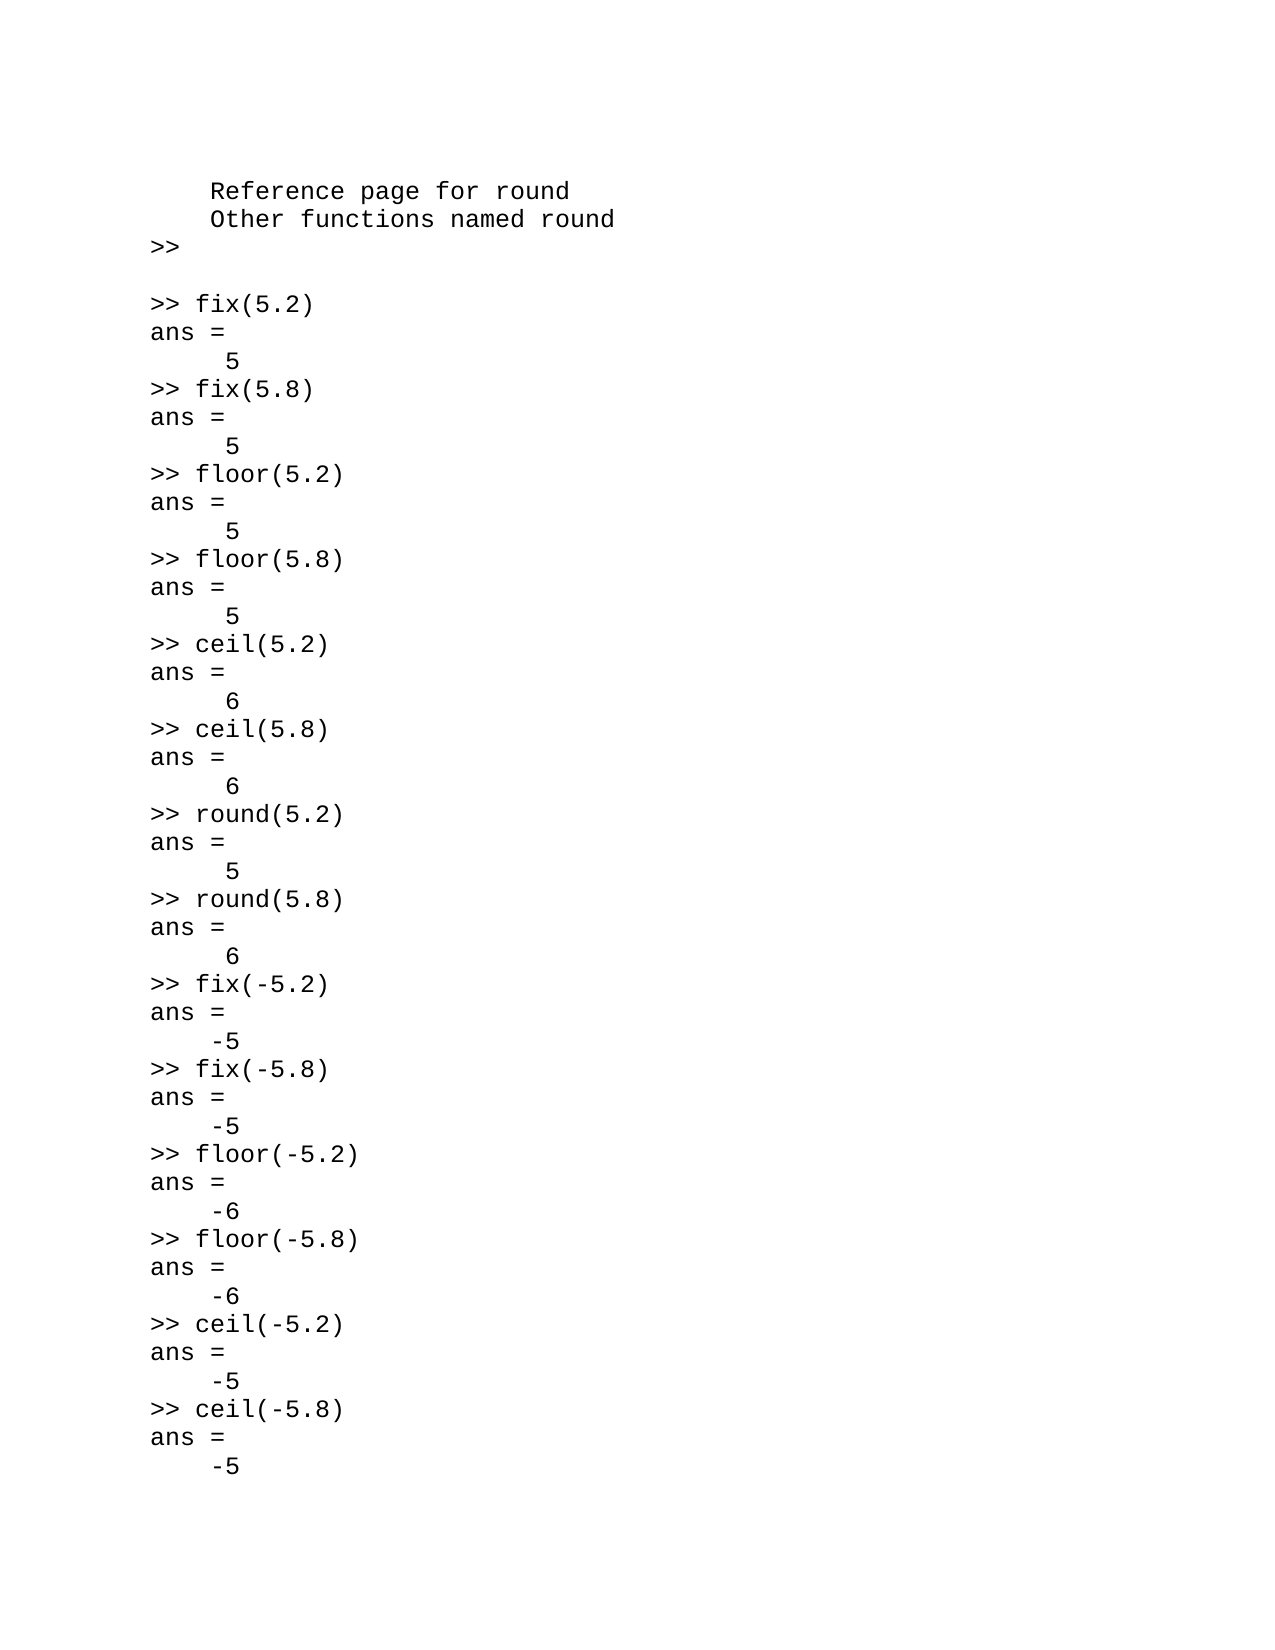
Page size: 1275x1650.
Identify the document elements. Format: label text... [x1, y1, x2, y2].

text 5 [150, 348, 1209, 377]
text 5 [150, 518, 1209, 547]
text >> ceil(-5.2) [150, 1312, 1209, 1340]
text ans = [150, 405, 1209, 433]
text ans = [150, 745, 1209, 773]
text Reference page for round [150, 178, 1209, 207]
text >> round(5.2) [150, 802, 1209, 830]
text -5 [150, 1113, 1209, 1142]
text ans = [150, 830, 1209, 858]
text ans = [150, 1255, 1209, 1283]
text -5 [150, 1028, 1209, 1057]
text >> ceil(5.2) [150, 632, 1209, 660]
text >> floor(5.8) [150, 547, 1209, 575]
text 6 [150, 688, 1209, 717]
text 5 [150, 603, 1209, 632]
text ans = [150, 575, 1209, 603]
text ans = [150, 660, 1209, 688]
text >> fix(-5.8) [150, 1057, 1209, 1085]
text ans = [150, 320, 1209, 348]
text -6 [150, 1283, 1209, 1312]
text 6 [150, 943, 1209, 972]
text ans = [150, 1170, 1209, 1198]
text -6 [150, 1198, 1209, 1227]
text Other functions named round [150, 207, 1209, 235]
text >> ceil(5.8) [150, 717, 1209, 745]
text ans = [150, 915, 1209, 943]
text >> floor(-5.8) [150, 1227, 1209, 1255]
text >> floor(5.2) [150, 462, 1209, 490]
text ans = [150, 1000, 1209, 1028]
text 6 [150, 773, 1209, 802]
text 5 [150, 433, 1209, 462]
text >> fix(-5.2) [150, 972, 1209, 1000]
text >> [150, 235, 1209, 263]
text >> round(5.8) [150, 887, 1209, 915]
text 5 [150, 858, 1209, 887]
text >> ceil(-5.8) [150, 1397, 1209, 1425]
text ans = [150, 1425, 1209, 1453]
text -5 [150, 1453, 1209, 1482]
text >> fix(5.2) [150, 292, 1209, 320]
text ans = [150, 490, 1209, 518]
text >> floor(-5.2) [150, 1142, 1209, 1170]
text -5 [150, 1368, 1209, 1397]
text ans = [150, 1340, 1209, 1368]
text >> fix(5.8) [150, 377, 1209, 405]
text ans = [150, 1085, 1209, 1113]
